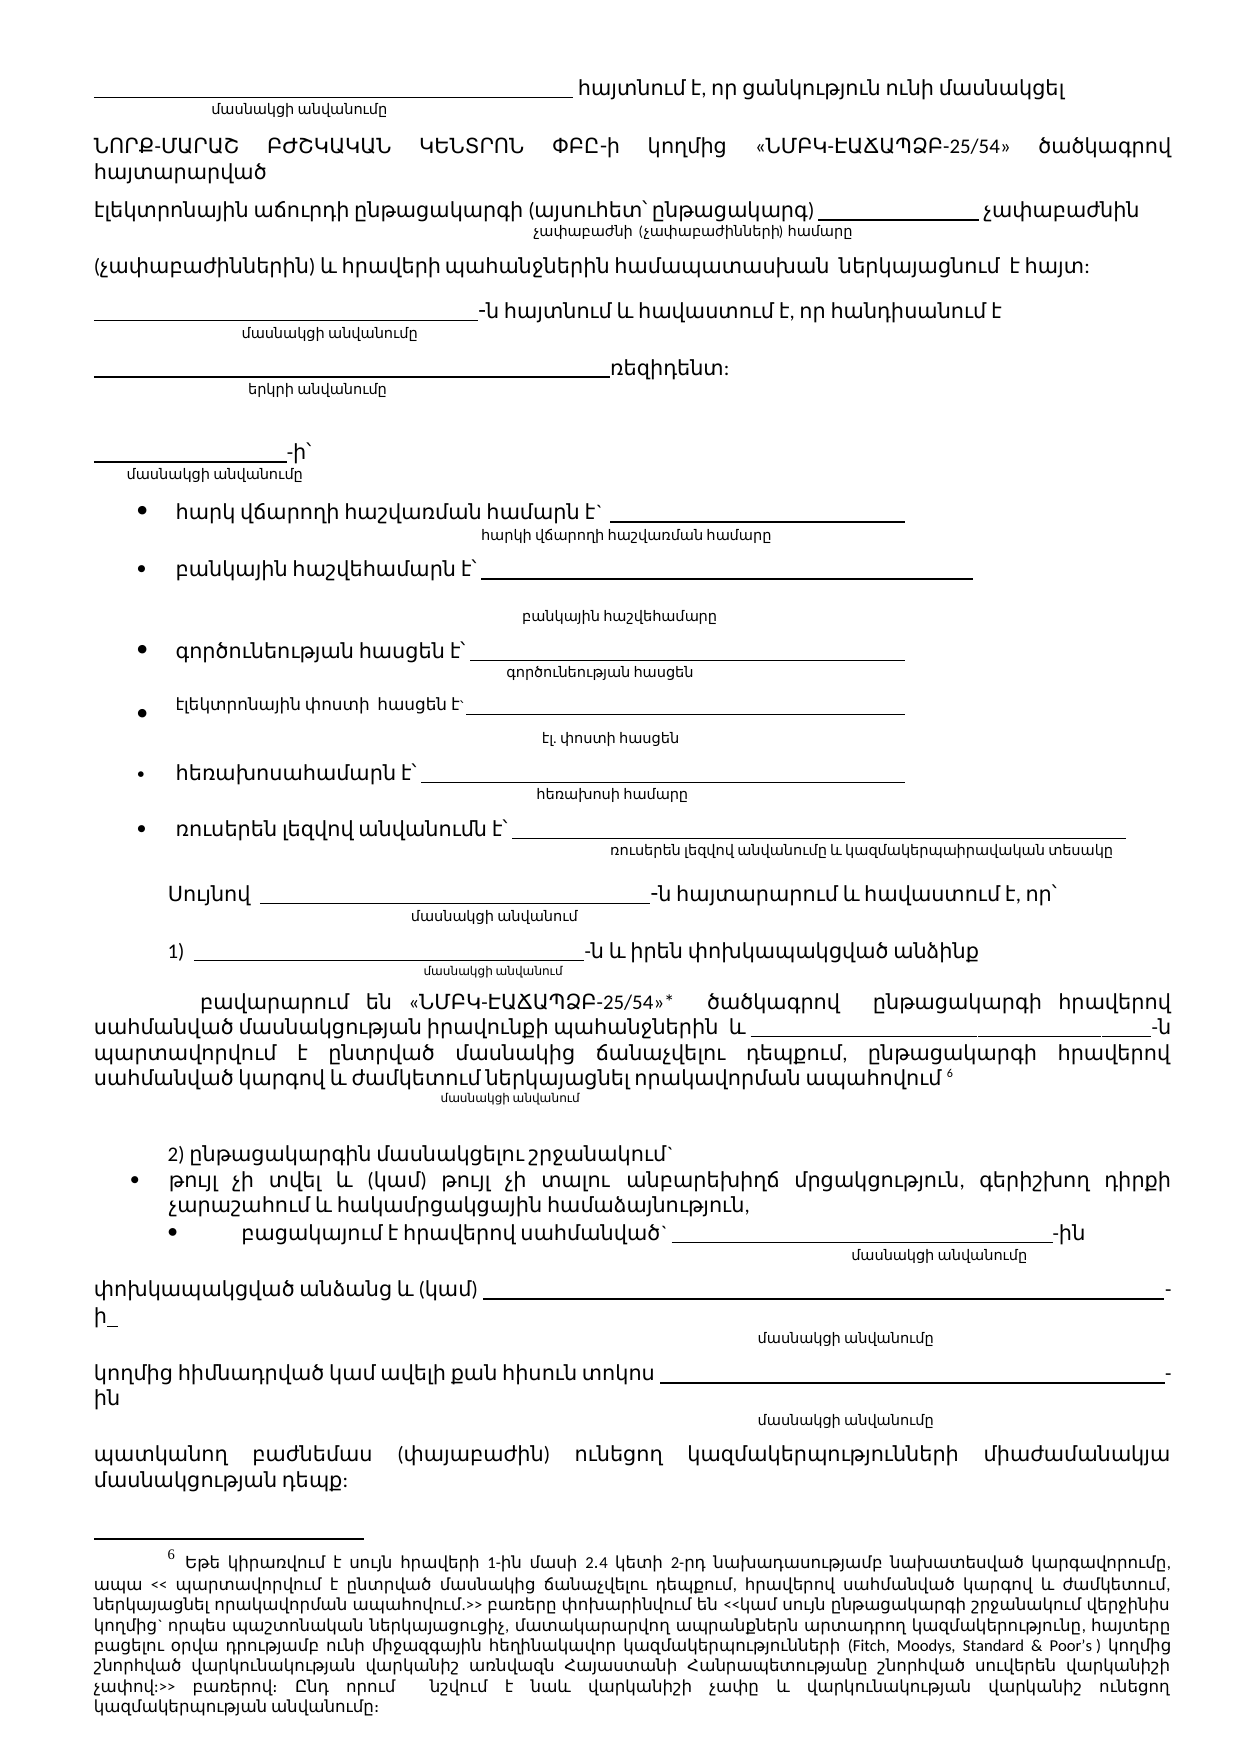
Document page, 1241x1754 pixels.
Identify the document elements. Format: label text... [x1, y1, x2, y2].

text 1) -ն և իրեն փոխկապակցված անձինք [94, 938, 1171, 963]
text մասնակցի անվանում [94, 963, 1171, 989]
text բավարարում են «ՆՄԲԿ-ԷԱՃԱՊՁԲ-25/54»* ծածկագրով ընթացակարգի հրավերով սահմանված մասնակցության իրավունքի պահանջներին և -ն պարտավորվում է ընտրված մասնակից ճանաչվելու դեպքում, ընթացակարգի հրավերով սահմանված կարգով և ժամկետում ներկայացնել որակավորման ապահովում [94, 989, 1171, 1091]
text Սույնով -ն հայտարարում և հավաստում է, որ՝ [94, 877, 1171, 908]
text էլ. փոստի հասցեն [94, 729, 1171, 760]
text կողմից հիմնադրված կամ ավելի քան հիսուն տոկոս -ին [94, 1360, 1171, 1411]
text չափաբաժնի (չափաբաժինների) համարը [94, 222, 1171, 253]
text մասնակցի անվանումը [94, 100, 1171, 131]
list ռուսերեն լեզվով անվանումն է՝ [138, 816, 1171, 841]
text հարկի վճարողի հաշվառման համարը [94, 526, 1171, 556]
list էլեկտրոնային փոստի հասցեն է՝ [138, 694, 1171, 729]
text մասնակցի անվանումը [94, 465, 1171, 495]
text հեռախոսի համարը [462, 786, 1171, 816]
list բանկային հաշվեհամարն է՝ [138, 556, 1171, 607]
text երկրի անվանումը [94, 380, 1171, 411]
list բացակայում է հրավերով սահմանված` -ին [94, 1218, 1171, 1246]
list գործունեության հասցեն է՝ [138, 638, 1171, 663]
text (չափաբաժիններին) և հրավերի պահանջներին համապատասխան ներկայացնում է հայտ: [94, 253, 1171, 278]
text մասնակցի անվանումը [94, 1411, 1171, 1442]
text 2) ընթացակարգին մասնակցելու շրջանակում` [94, 1141, 1171, 1167]
list հեռախոսահամարն է՝ [138, 760, 1171, 786]
text մասնակցի անվանումը [94, 1246, 1171, 1276]
text -ի՝ [94, 439, 1171, 465]
text մասնակցի անվանում [94, 908, 1171, 938]
text մասնակցի անվանումը [94, 324, 1171, 355]
text ՆՈՐՔ-ՄԱՐԱՇ ԲԺՇԿԱԿԱՆ ԿԵՆՏՐՈՆ ՓԲԸ-ի կողմից «ՆՄԲԿ-ԷԱՃԱՊՁԲ-25/54» ծածկագրով հայտարարված [94, 131, 1171, 184]
text ռուսերեն լեզվով անվանումը և կազմակերպաիրավական տեսակը [536, 841, 1171, 872]
text փոխկապակցված անձանց և (կամ) -ի [94, 1276, 1171, 1330]
text մասնակցի անվանում [94, 1091, 1171, 1116]
list հարկ վճարողի հաշվառման համարն է` [138, 495, 1171, 526]
text մասնակցի անվանումը [94, 1330, 1171, 1360]
text պատկանող բաժնեմաս (փայաբաժին) ունեցող կազմակերպությունների միաժամանակյա մասնակցության դեպք: [94, 1442, 1171, 1492]
text ռեզիդենտ: [94, 355, 1171, 380]
text գործունեության հասցեն [94, 663, 1171, 694]
text բանկային հաշվեհամարը [94, 607, 1171, 638]
text -ն հայտնում և հավաստում է, որ հանդիսանում է [94, 294, 1171, 324]
text հայտնում է, որ ցանկություն ունի մասնակցել [94, 75, 1171, 100]
text էլեկտրոնային աճուրդի ընթացակարգի (այսուհետ՝ ընթացակարգ) չափաբաժնին [94, 197, 1171, 222]
list թույլ չի տվել և (կամ) թույլ չի տալու անբարեխիղճ մրցակցություն, գերիշխող դիրքի չարաշահում և հակամրցակցային համաձայնություն, [131, 1167, 1171, 1218]
